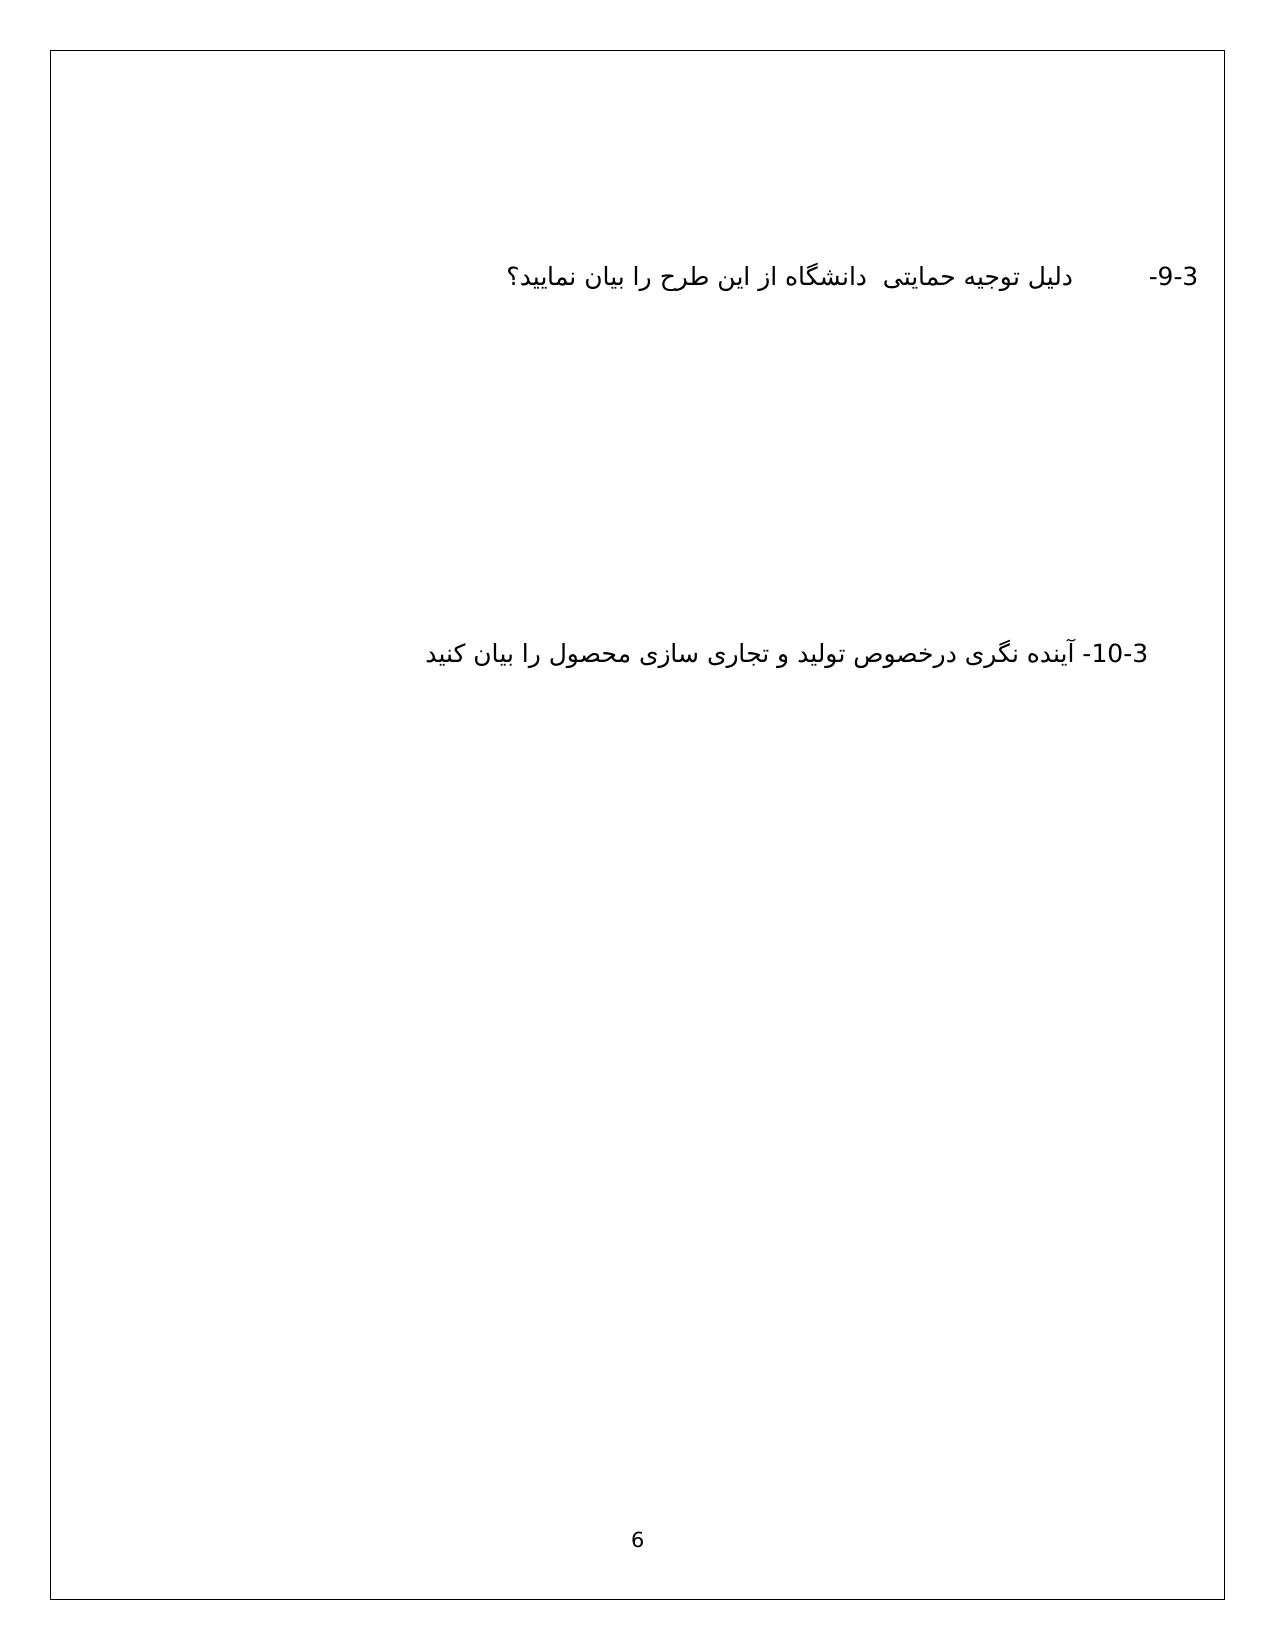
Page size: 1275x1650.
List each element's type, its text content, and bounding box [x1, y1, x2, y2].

text 10-3- آینده نگری درخصوص تولید و تجاری سازی محصول را بیان کنید [118, 639, 1148, 668]
list دلیل توجیه حمایتی دانشگاه از این طرح را بیان نمایید؟ [118, 262, 1148, 291]
